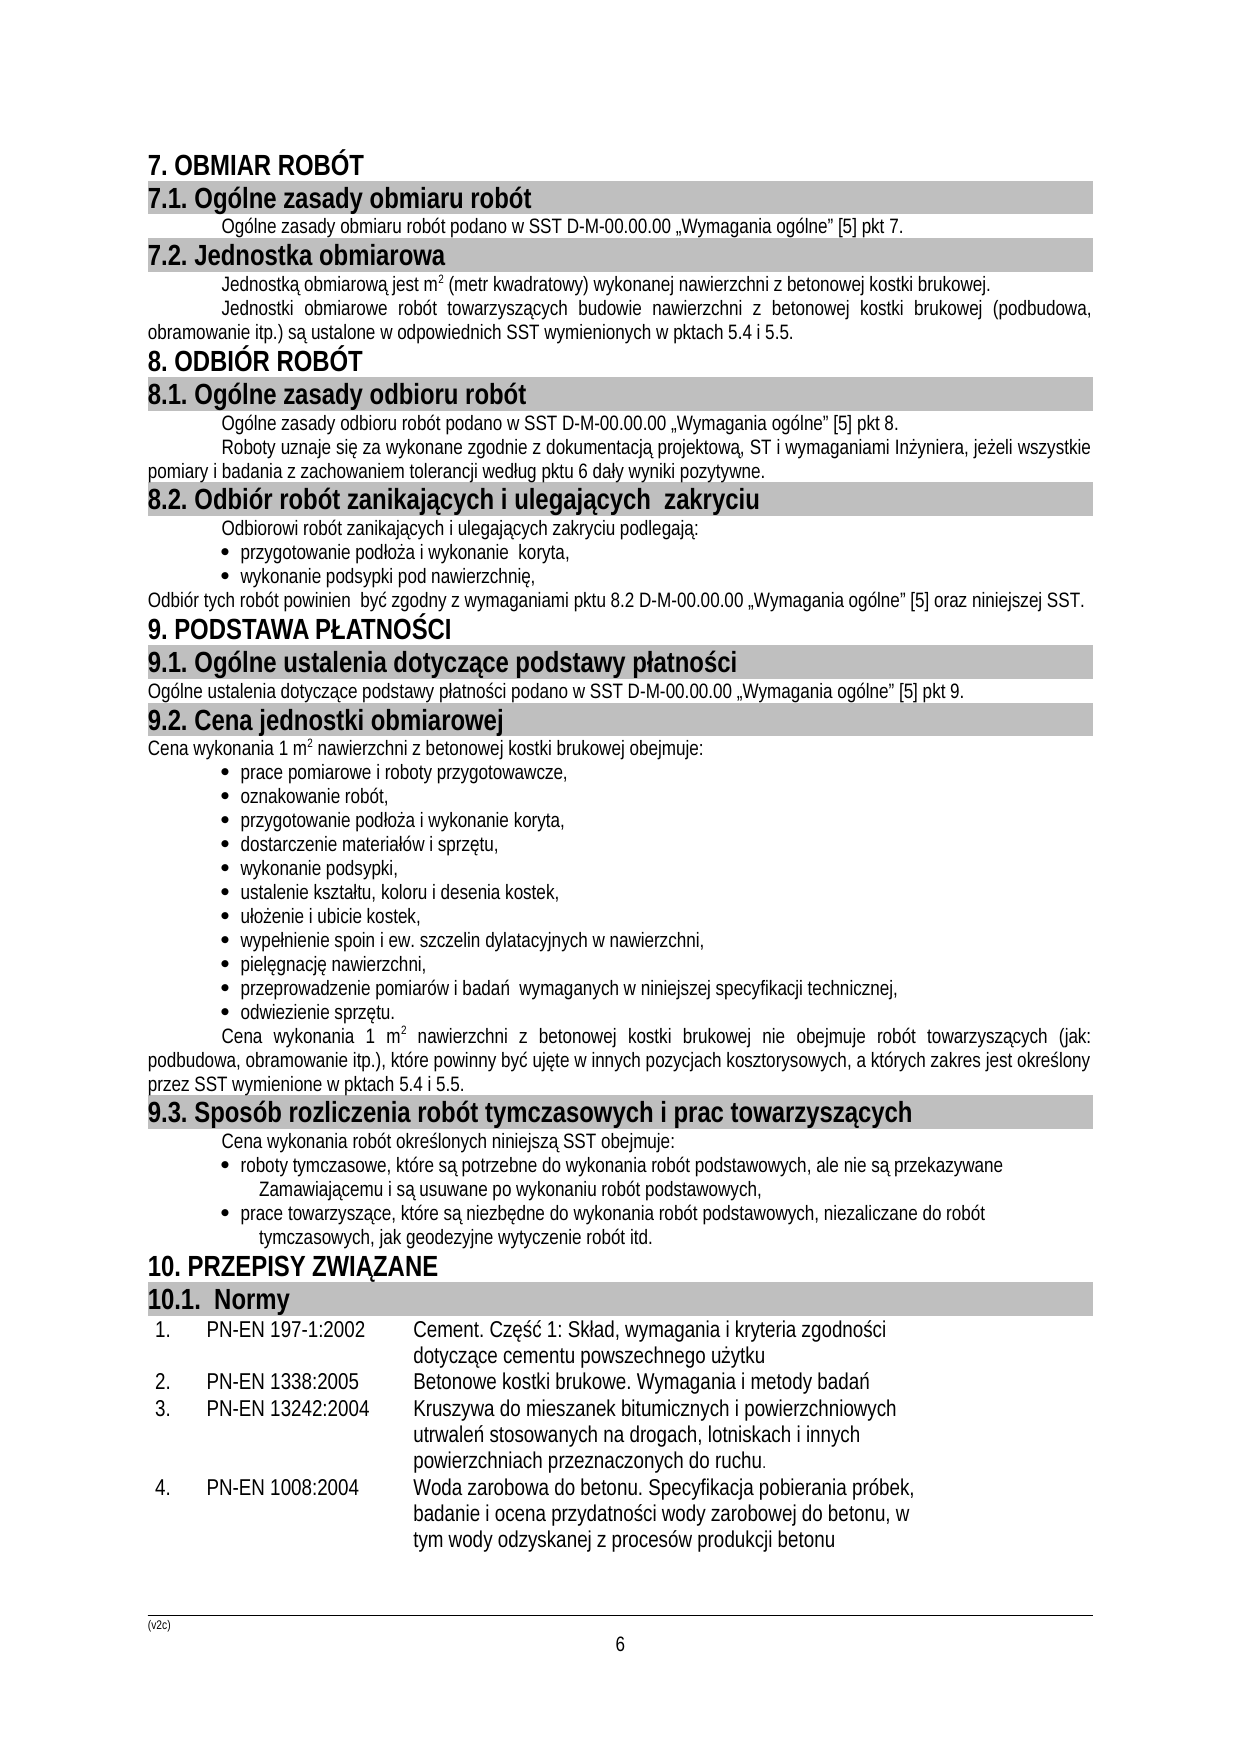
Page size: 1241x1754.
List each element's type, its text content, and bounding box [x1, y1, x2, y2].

subtitle pielęgnację nawierzchni, [221, 952, 1093, 976]
subtitle 8.1. Ogólne zasady odbioru robót [148, 377, 1093, 411]
text Jednostki obmiarowe robót towarzyszących budowie nawierzchni z betonowej kostki brukowej (podbudowa, obramowanie itp.) są ustalone w odpowiednich SST wymienionych w pktach 5.4 i 5.5. [148, 296, 1093, 344]
subtitle wykonanie podsypki pod nawierzchnię, [221, 564, 1093, 588]
text Cena wykonania nawierzchni z betonowej kostki brukowej nie obejmuje robót towarzyszących (jak: podbudowa, obramowanie itp.), które powinny być ujęte w innych pozycjach kosztorysowych, a których zakres jest określony przez SST wymienione w pktach 5.4 i 5.5. [148, 1023, 1093, 1095]
text Odbiorowi robót zanikających i ulegających zakryciu podlegają: [148, 516, 1093, 540]
subtitle prace towarzyszące, które są niezbędne do wykonania robót podstawowych, niezaliczane do robót tymczasowych, jak geodezyjne wytyczenie robót itd. [221, 1201, 1093, 1249]
table_cell PN-EN 1008:2004 [199, 1474, 406, 1553]
table_cell Kruszywa do mieszanek bitumicznych i powierzchniowych utrwaleń stosowanych na drogach, lotniskach i innych powierzchniach przeznaczonych do ruchu. [406, 1395, 930, 1474]
table_header PN-EN 197-1:2002 [199, 1316, 406, 1368]
subtitle 10.1. Normy [148, 1282, 1093, 1316]
list Odbiór tych robót powinien być zgodny z wymaganiami pktu 8.2 D-M-00.00.00 „Wymagania ogólne” [5] oraz niniejszej SST. [148, 588, 1093, 612]
subtitle odwiezienie sprzętu. [221, 999, 1093, 1023]
text Ogólne zasady obmiaru robót podano w SST D-M-00.00.00 „Wymagania ogólne” [5] pkt 7. [148, 214, 1093, 238]
text Cena wykonania robót określonych niniejszą SST obejmuje: [148, 1129, 1093, 1153]
table_cell Betonowe kostki brukowe. Wymagania i metody badań [406, 1368, 930, 1394]
table_cell PN-EN 1338:2005 [199, 1368, 406, 1394]
subtitle 7. OBMIAR ROBÓT [148, 148, 1093, 181]
subtitle przeprowadzenie pomiarów i badań wymaganych w niniejszej specyfikacji technicznej, [221, 976, 1093, 999]
subtitle wypełnienie spoin i ew. szczelin dylatacyjnych w nawierzchni, [221, 928, 1093, 952]
subtitle dostarczenie materiałów i sprzętu, [221, 832, 1093, 856]
subtitle ułożenie i ubicie kostek, [221, 904, 1093, 928]
table_cell 4. [148, 1474, 199, 1553]
subtitle 9.1. Ogólne ustalenia dotyczące podstawy płatności [148, 645, 1093, 679]
subtitle 10. PRZEPISY ZWIĄZANE [148, 1249, 1093, 1282]
table_cell PN-EN 13242:2004 [199, 1395, 406, 1474]
list Cena wykonania nawierzchni z betonowej kostki brukowej obejmuje: [148, 736, 1093, 760]
subtitle oznakowanie robót, [221, 784, 1093, 808]
table_header Cement. Część 1: Skład, wymagania i kryteria zgodności dotyczące cementu powszechnego użytku [406, 1316, 930, 1368]
subtitle roboty tymczasowe, które są potrzebne do wykonania robót podstawowych, ale nie są przekazywane Zamawiającemu i są usuwane po wykonaniu robót podstawowych, [221, 1153, 1093, 1201]
subtitle prace pomiarowe i roboty przygotowawcze, [221, 760, 1093, 784]
subtitle 9. PODSTAWA PŁATNOŚCI [148, 612, 1093, 645]
table_cell Woda zarobowa do betonu. Specyfikacja pobierania próbek, badanie i ocena przydatności wody zarobowej do betonu, w tym wody odzyskanej z procesów produkcji betonu [406, 1474, 930, 1553]
subtitle 9.3. Sposób rozliczenia robót tymczasowych i prac towarzyszących [148, 1095, 1093, 1129]
subtitle 8. ODBIÓR ROBÓT [148, 344, 1093, 377]
subtitle ustalenie kształtu, koloru i desenia kostek, [221, 880, 1093, 904]
text Jednostką obmiarową jest m2 (metr kwadratowy) wykonanej nawierzchni z betonowej kostki brukowej. [148, 272, 1093, 296]
subtitle 8.2. Odbiór robót zanikających i ulegających zakryciu [148, 482, 1093, 516]
subtitle przygotowanie podłoża i wykonanie koryta, [221, 540, 1093, 564]
subtitle przygotowanie podłoża i wykonanie koryta, [221, 808, 1093, 832]
table_header 1. [148, 1316, 199, 1368]
text Ogólne zasady odbioru robót podano w SST D-M-00.00.00 „Wymagania ogólne” [5] pkt 8. [148, 411, 1093, 434]
table_cell 2. [148, 1368, 199, 1394]
subtitle wykonanie podsypki, [221, 856, 1093, 880]
subtitle 9.2. Cena jednostki obmiarowej [148, 703, 1093, 736]
text Roboty uznaje się za wykonane zgodnie z dokumentacją projektową, ST i wymaganiami Inżyniera, jeżeli wszystkie pomiary i badania z zachowaniem tolerancji według pktu 6 dały wyniki pozytywne. [148, 434, 1093, 482]
subtitle 7.2. Jednostka obmiarowa [148, 238, 1093, 272]
table_cell 3. [148, 1395, 199, 1474]
subtitle 7.1. Ogólne zasady obmiaru robót [148, 181, 1093, 214]
list Ogólne ustalenia dotyczące podstawy płatności podano w SST D-M-00.00.00 „Wymagania ogólne” [5] pkt 9. [148, 679, 1093, 703]
